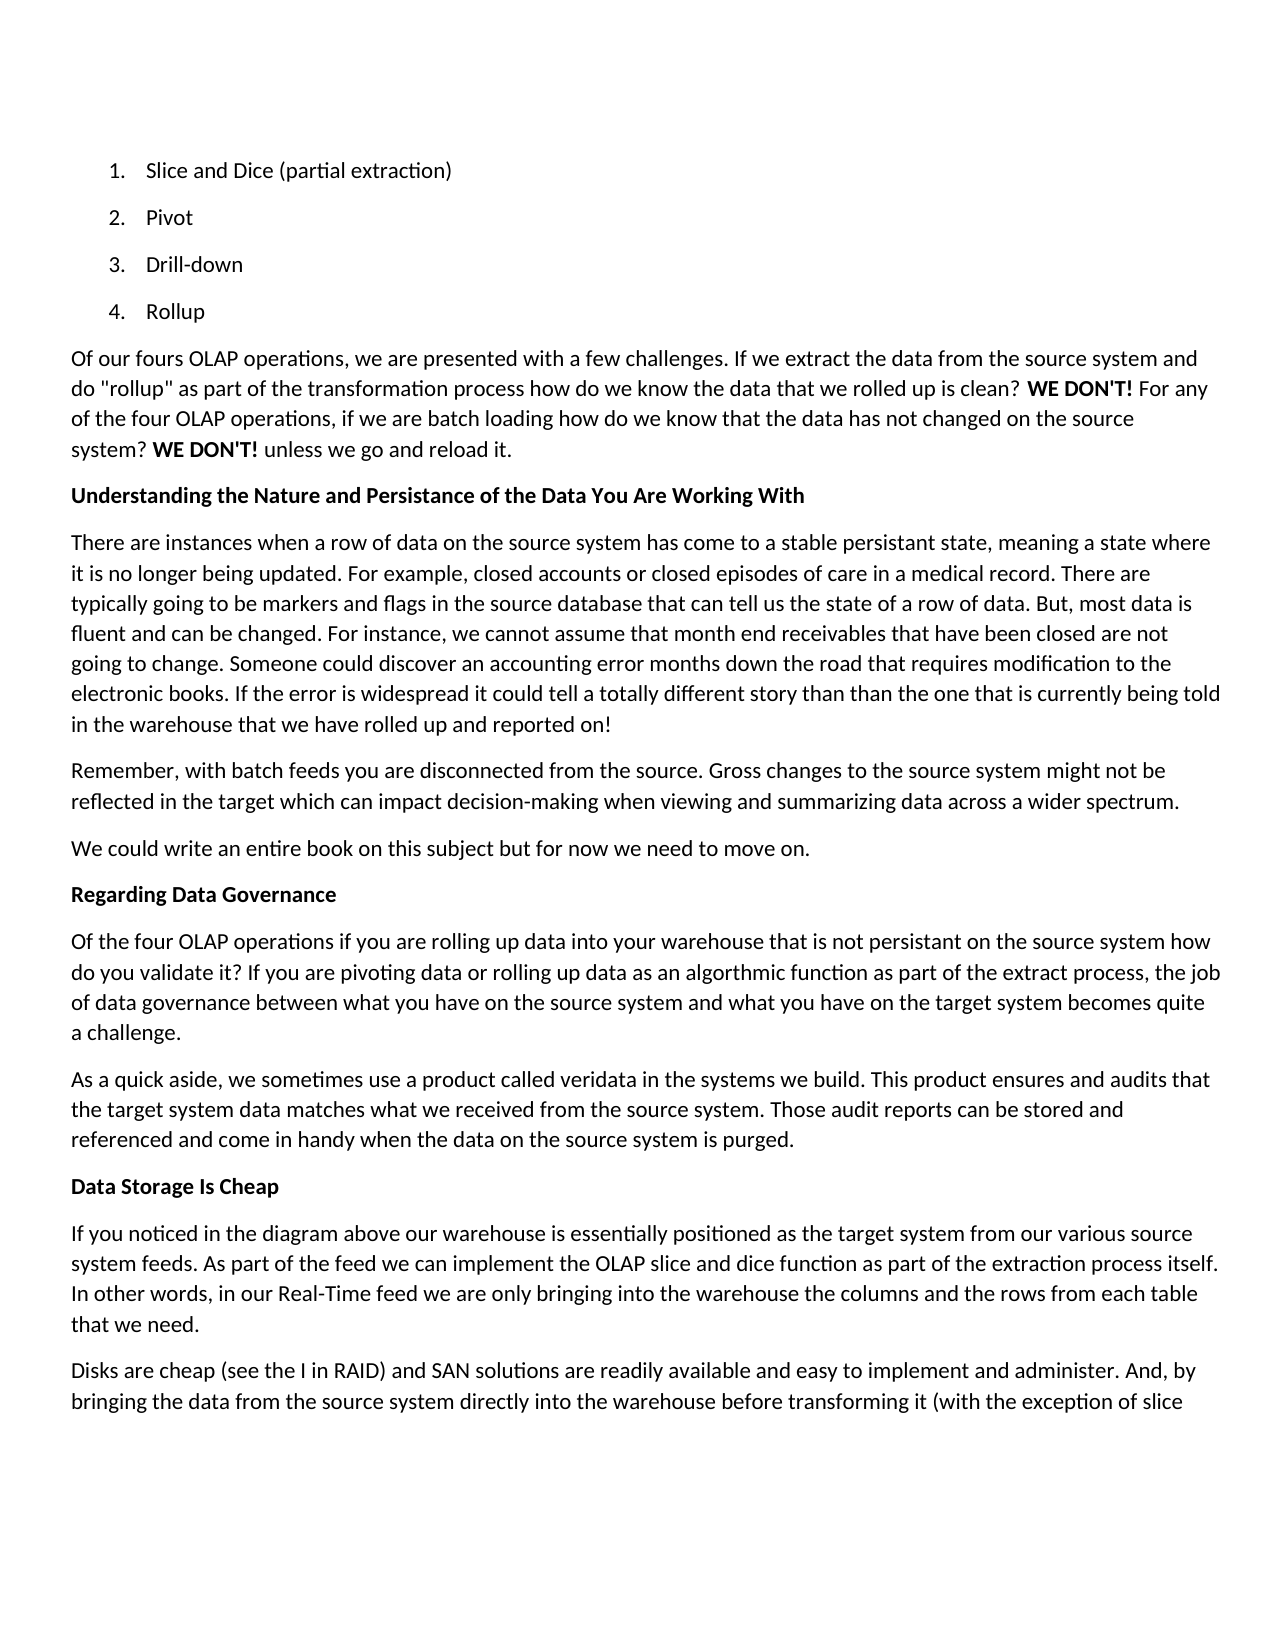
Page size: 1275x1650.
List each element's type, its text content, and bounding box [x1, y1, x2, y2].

list Slice and Dice (partial extraction) [108, 157, 1223, 184]
text We could write an entire book on this subject but for now we need to move on. [71, 834, 1223, 862]
text If you noticed in the diagram above our warehouse is essentially positioned as the target system from our various source system feeds. As part of the feed we can implement the OLAP slice and dice function as part of the extraction process itself. In other words, in our Real-Time feed we are only bringing into the warehouse the columns and the rows from each table that we need. [71, 1219, 1223, 1338]
text Of the four OLAP operations if you are rolling up data into your warehouse that is not persistant on the source system how do you validate it? If you are pivoting data or rolling up data as an algorthmic function as part of the extract process, the job of data governance between what you have on the source system and what you have on the target system becomes quite a challenge. [71, 927, 1223, 1046]
list Pivot [108, 203, 1223, 231]
text Understanding the Nature and Persistance of the Data You Are Working With [71, 482, 1223, 509]
text Of our fours OLAP operations, we are presented with a few challenges. If we extract the data from the source system and do "rollup" as part of the transformation process how do we know the data that we rolled up is clean? WE DON'T! For any of the four OLAP operations, if we are batch loading how do we know that the data has not changed on the source system? WE DON'T! unless we go and reload it. [71, 344, 1223, 463]
text There are instances when a row of data on the source system has come to a stable persistant state, meaning a state where it is no longer being updated. For example, closed accounts or closed episodes of care in a medical record. There are typically going to be markers and flags in the source database that can tell us the state of a row of data. But, most data is fluent and can be changed. For instance, we cannot assume that month end receivables that have been closed are not going to change. Someone could discover an accounting error months down the road that requires modification to the electronic books. If the error is widespread it could tell a totally different story than than the one that is currently being told in the warehouse that we have rolled up and reported on! [71, 528, 1223, 738]
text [71, 1357, 1223, 1415]
text Regarding Data Governance [71, 881, 1223, 908]
text Remember, with batch feeds you are disconnected from the source. Gross changes to the source system might not be reflected in the target which can impact decision-making when viewing and summarizing data across a wider spectrum. [71, 757, 1223, 815]
text Data Storage Is Cheap [71, 1172, 1223, 1200]
list Rollup [108, 297, 1223, 325]
text As a quick aside, we sometimes use a product called veridata in the systems we build. This product ensures and audits that the target system data matches what we received from the source system. Those audit reports can be stored and referenced and come in handy when the data on the source system is purged. [71, 1065, 1223, 1153]
list Drill-down [108, 250, 1223, 278]
